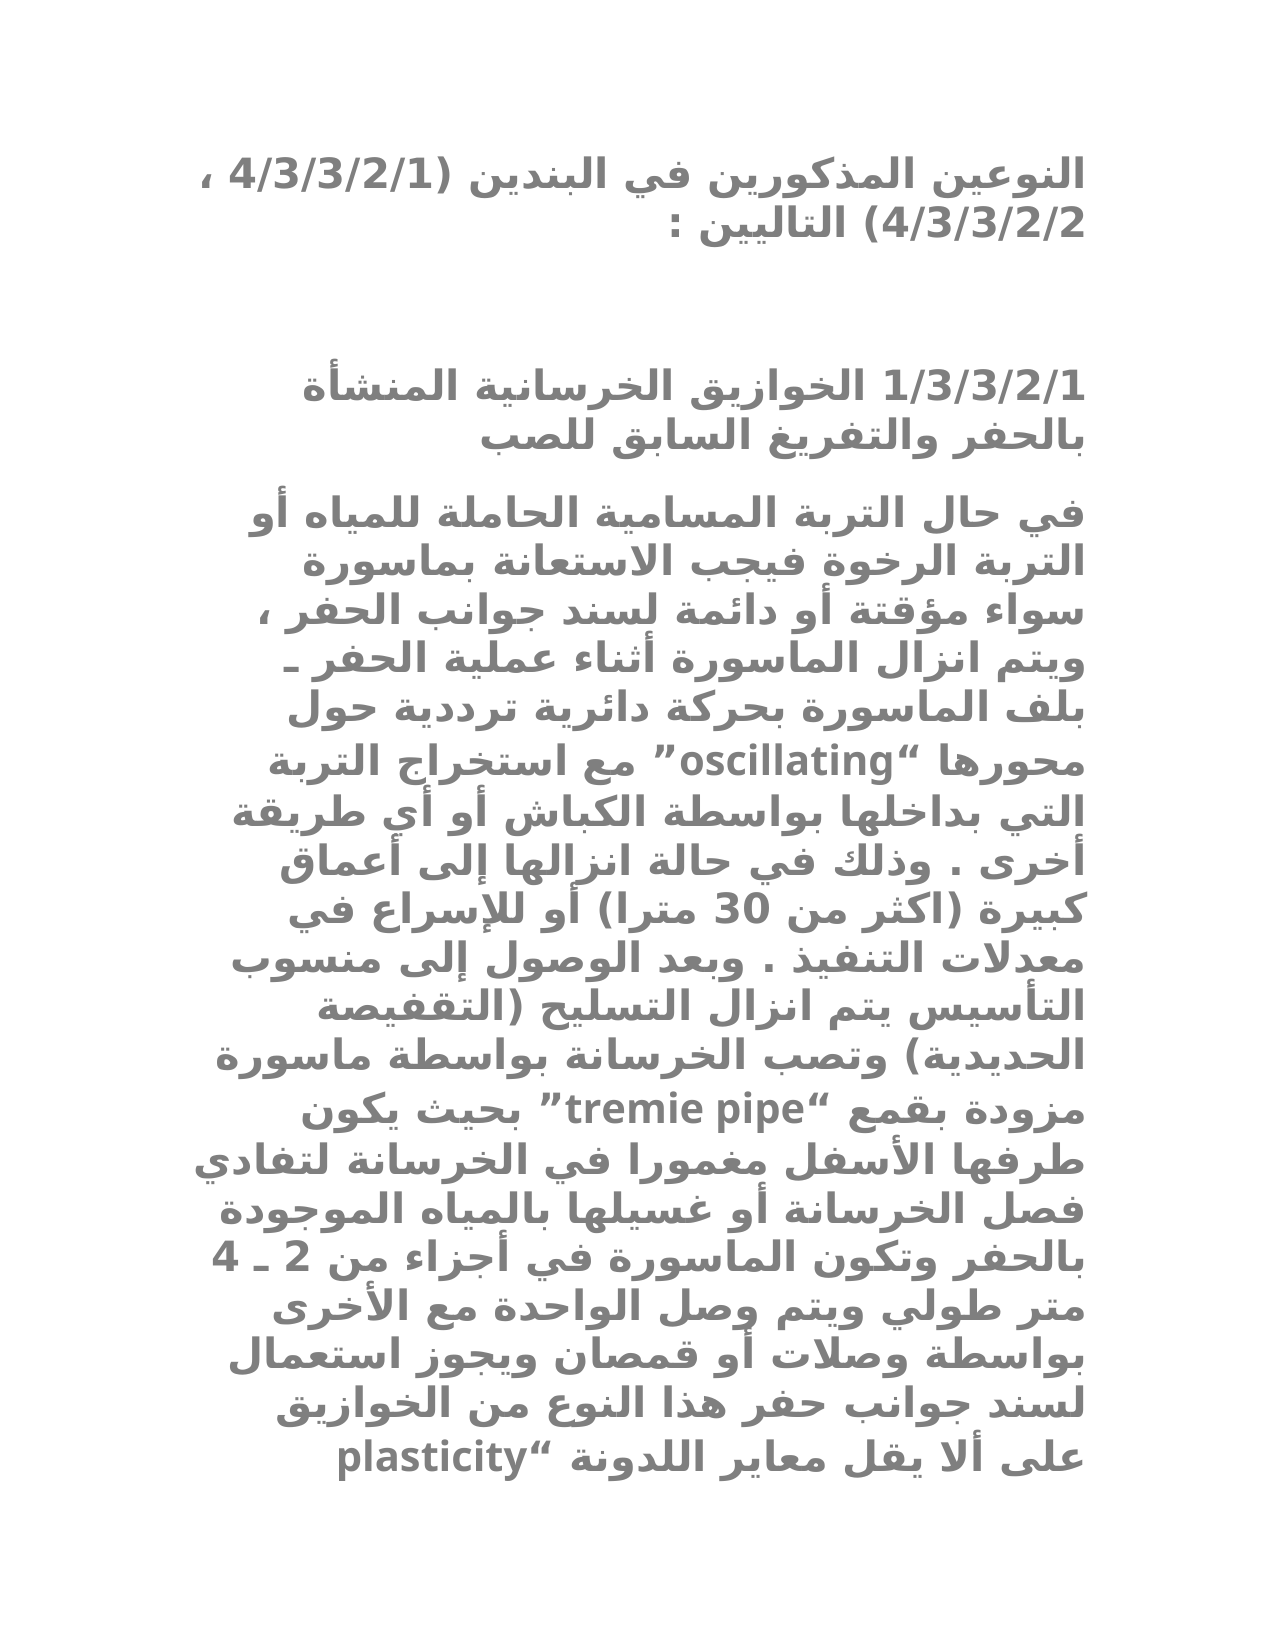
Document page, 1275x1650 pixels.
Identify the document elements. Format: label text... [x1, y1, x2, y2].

text وتنفذ خوازيق التثقيب بأقطار تصل إلى 2.0متر وأطوال قد تزيد عن 50متر كما يمكن تقسيمها طبقا لأسلوب الحفر والصب إلى النوعين المذكورين في البندين (4/3/3/2/1 ، 4/3/3/2/2) التاليين : [187, 150, 1087, 393]
text 1/3/3/2/1 الخوازيق الخرسانية المنشأة بالحفر والتفريغ السابق للصب [187, 508, 1087, 605]
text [187, 634, 1087, 1476]
